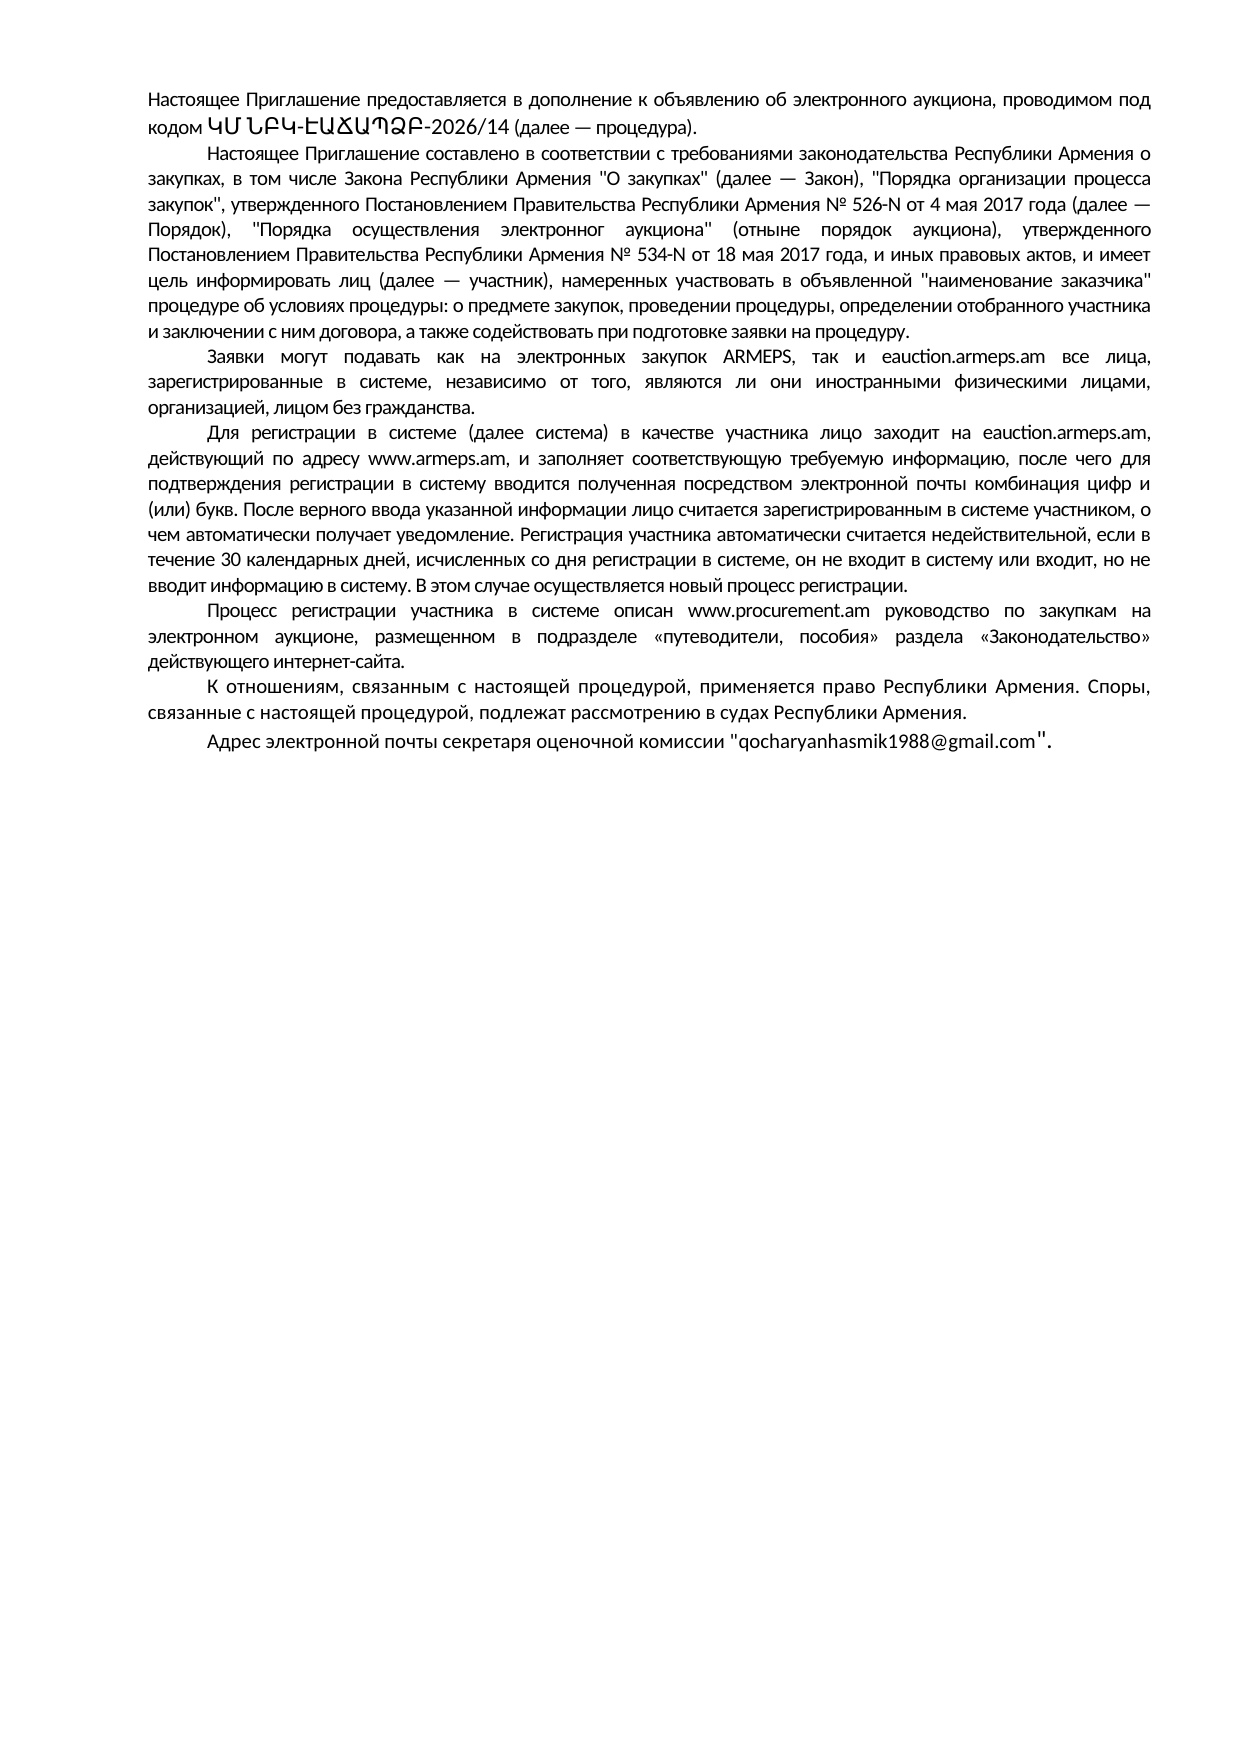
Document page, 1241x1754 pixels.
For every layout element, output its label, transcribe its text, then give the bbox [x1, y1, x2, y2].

text К отношениям, связанным с настоящей процедурой, применяется право Республики Армения. Споры, связанные с настоящей процедурой, подлежат рассмотрению в судах Республики Армения. [148, 674, 1152, 724]
text Для регистрации в системе (далее система) в качестве участника лицо заходит на eauction.armeps.am, действующий по адресу www.armeps.am, и заполняет соответствующую требуемую информацию, после чего для подтверждения регистрации в систему вводится полученная посредством электронной почты комбинация цифр и (или) букв. После верного ввода указанной информации лицо считается зарегистрированным в системе участником, о чем автоматически получает уведомление. Регистрация участника автоматически считается недействительной, если в течение 30 календарных дней, исчисленных со дня регистрации в системе, он не входит в систему или входит, но не вводит информацию в систему. В этом случае осуществляется новый процесс регистрации. [148, 419, 1152, 597]
text Процесс регистрации участника в системе описан www.procurement.am руководство по закупкам на электронном аукционе, размещенном в подразделе «путеводители, пособия» раздела «Законодательство» действующего интернет-сайта. [148, 597, 1152, 674]
text Адрес электронной почты секретаря оценочной комиссии "qocharyanhasmik1988@gmail.com". [148, 724, 1152, 755]
text Настоящее Приглашение составлено в соответствии с требованиями законодательства Республики Армения о закупках, в том числе Закона Республики Армения "О закупках" (далее — Закон), "Порядка организации процесса закупок", утвержденного Постановлением Правительства Республики Армения № 526-N от 4 мая 2017 года (далее — Порядок), "Порядка осуществления электронног аукциона" (отныне порядок аукциона), утвержденного Постановлением Правительства Республики Армения № 534-N от 18 мая 2017 года, и иных правовых актов, и имеет цель информировать лиц (далее — участник), намеренных участвовать в объявленной "наименование заказчика" процедуре об условиях процедуры: о предмете закупок, проведении процедуры, определении отобранного участника и заключении с ним договора, а также содействовать при подготовке заявки на процедуру. [148, 140, 1152, 343]
text Заявки могут подавать как на электронных закупок ARMEPS, так и eauction.armeps.am все лица, зарегистрированные в системе, независимо от того, являются ли они иностранными физическими лицами, организацией, лицом без гражданства. [148, 343, 1152, 419]
text Настоящее Приглашение предоставляется в дополнение к объявлению об электронного аукциона, проводимом под кодом ԿՄ ՆԲԿ-ԷԱՃԱՊՁԲ-2026/14 (далее — процедура). [148, 86, 1152, 140]
